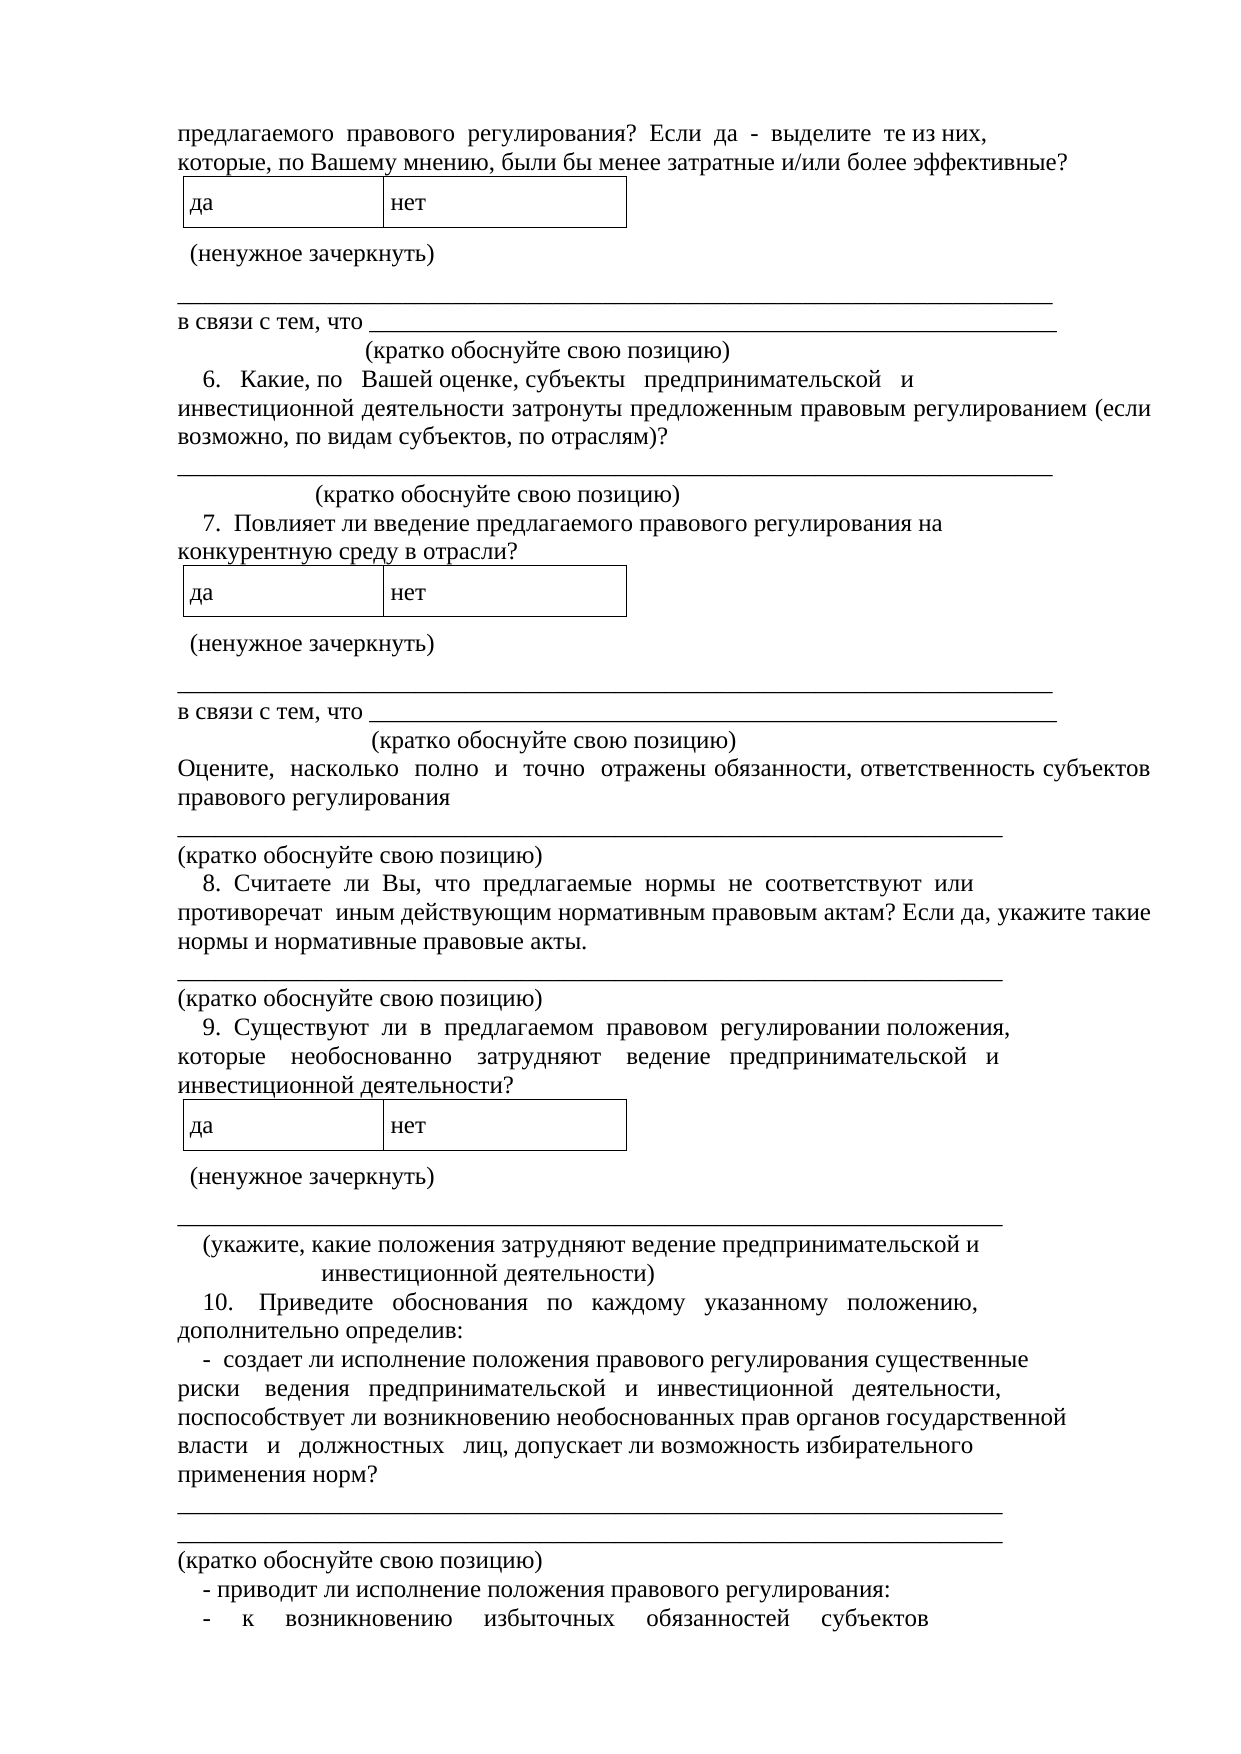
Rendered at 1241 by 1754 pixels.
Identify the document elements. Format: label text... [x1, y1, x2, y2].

text инвестиционной деятельности) [177, 1258, 1152, 1287]
text - приводит ли исполнение положения правового регулирования: [177, 1574, 1152, 1603]
text риски ведения предпринимательской и инвестиционной деятельности, [177, 1373, 1152, 1402]
text (кратко обоснуйте свою позицию) [177, 840, 1152, 868]
text (укажите, какие положения затрудняют ведение предпринимательской и [177, 1229, 1152, 1258]
text (кратко обоснуйте свою позицию) [177, 335, 1152, 364]
text (кратко обоснуйте свою позицию) [177, 479, 1152, 508]
text 8. Считаете ли Вы, что предлагаемые нормы не соответствуют или [177, 868, 1152, 897]
text ______________________________________________________________________ [177, 667, 1152, 696]
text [177, 1517, 1152, 1546]
text дополнительно определив: [177, 1316, 1152, 1344]
text предлагаемого правового регулирования? Если да - выделите те из них, [177, 118, 1152, 147]
text в связи с тем, что _______________________________________________________ [177, 696, 1152, 725]
text (кратко обоснуйте свою позицию) [177, 1546, 1152, 1574]
text - создает ли исполнение положения правового регулирования существенные [177, 1344, 1152, 1373]
text - к возникновению избыточных обязанностей субъектов [177, 1603, 1152, 1632]
text (кратко обоснуйте свою позицию) [177, 983, 1152, 1012]
table_cell (ненужное зачеркнуть) [183, 228, 626, 278]
table_header да [184, 1100, 383, 1149]
text Оцените, насколько полно и точно отражены обязанности, ответственность субъектов правового регулирования [177, 753, 1152, 811]
text __________________________________________________________________ [177, 955, 1152, 983]
text 9. Существуют ли в предлагаемом правовом регулировании положения, [177, 1012, 1152, 1041]
text __________________________________________________________________ [177, 1488, 1152, 1517]
table_header да [184, 177, 383, 227]
table_header да [184, 566, 383, 616]
text ______________________________________________________________________ [177, 450, 1152, 479]
text 6. Какие, по Вашей оценке, субъекты предпринимательской и [177, 364, 1152, 393]
text 7. Повлияет ли введение предлагаемого правового регулирования на [177, 508, 1152, 536]
text конкурентную среду в отрасли? [177, 536, 1152, 565]
table_header нет [384, 177, 626, 227]
text которые необоснованно затрудняют ведение предпринимательской и [177, 1041, 1152, 1070]
table_header нет [384, 566, 626, 616]
text инвестиционной деятельности? [177, 1070, 1152, 1098]
text ______________________________________________________________________ [177, 278, 1152, 306]
text (кратко обоснуйте свою позицию) [177, 725, 1152, 753]
text власти и должностных лиц, допускает ли возможность избирательного [177, 1431, 1152, 1459]
table_header нет [384, 1100, 626, 1149]
table_cell (ненужное зачеркнуть) [183, 617, 626, 667]
text __________________________________________________________________ [177, 1201, 1152, 1229]
text противоречат иным действующим нормативным правовым актам? Если да, укажите такие нормы и нормативные правовые акты. [177, 897, 1152, 955]
table_cell (ненужное зачеркнуть) [183, 1151, 626, 1201]
text поспособствует ли возникновению необоснованных прав органов государственной [177, 1402, 1152, 1431]
text 10. Приведите обоснования по каждому указанному положению, [177, 1287, 1152, 1316]
text __________________________________________________________________ [177, 811, 1152, 840]
text которые, по Вашему мнению, были бы менее затратные и/или более эффективные? [177, 147, 1152, 176]
text применения норм? [177, 1459, 1152, 1488]
text в связи с тем, что _______________________________________________________ [177, 306, 1152, 335]
text инвестиционной деятельности затронуты предложенным правовым регулированием (если возможно, по видам субъектов, по отраслям)? [177, 393, 1152, 450]
